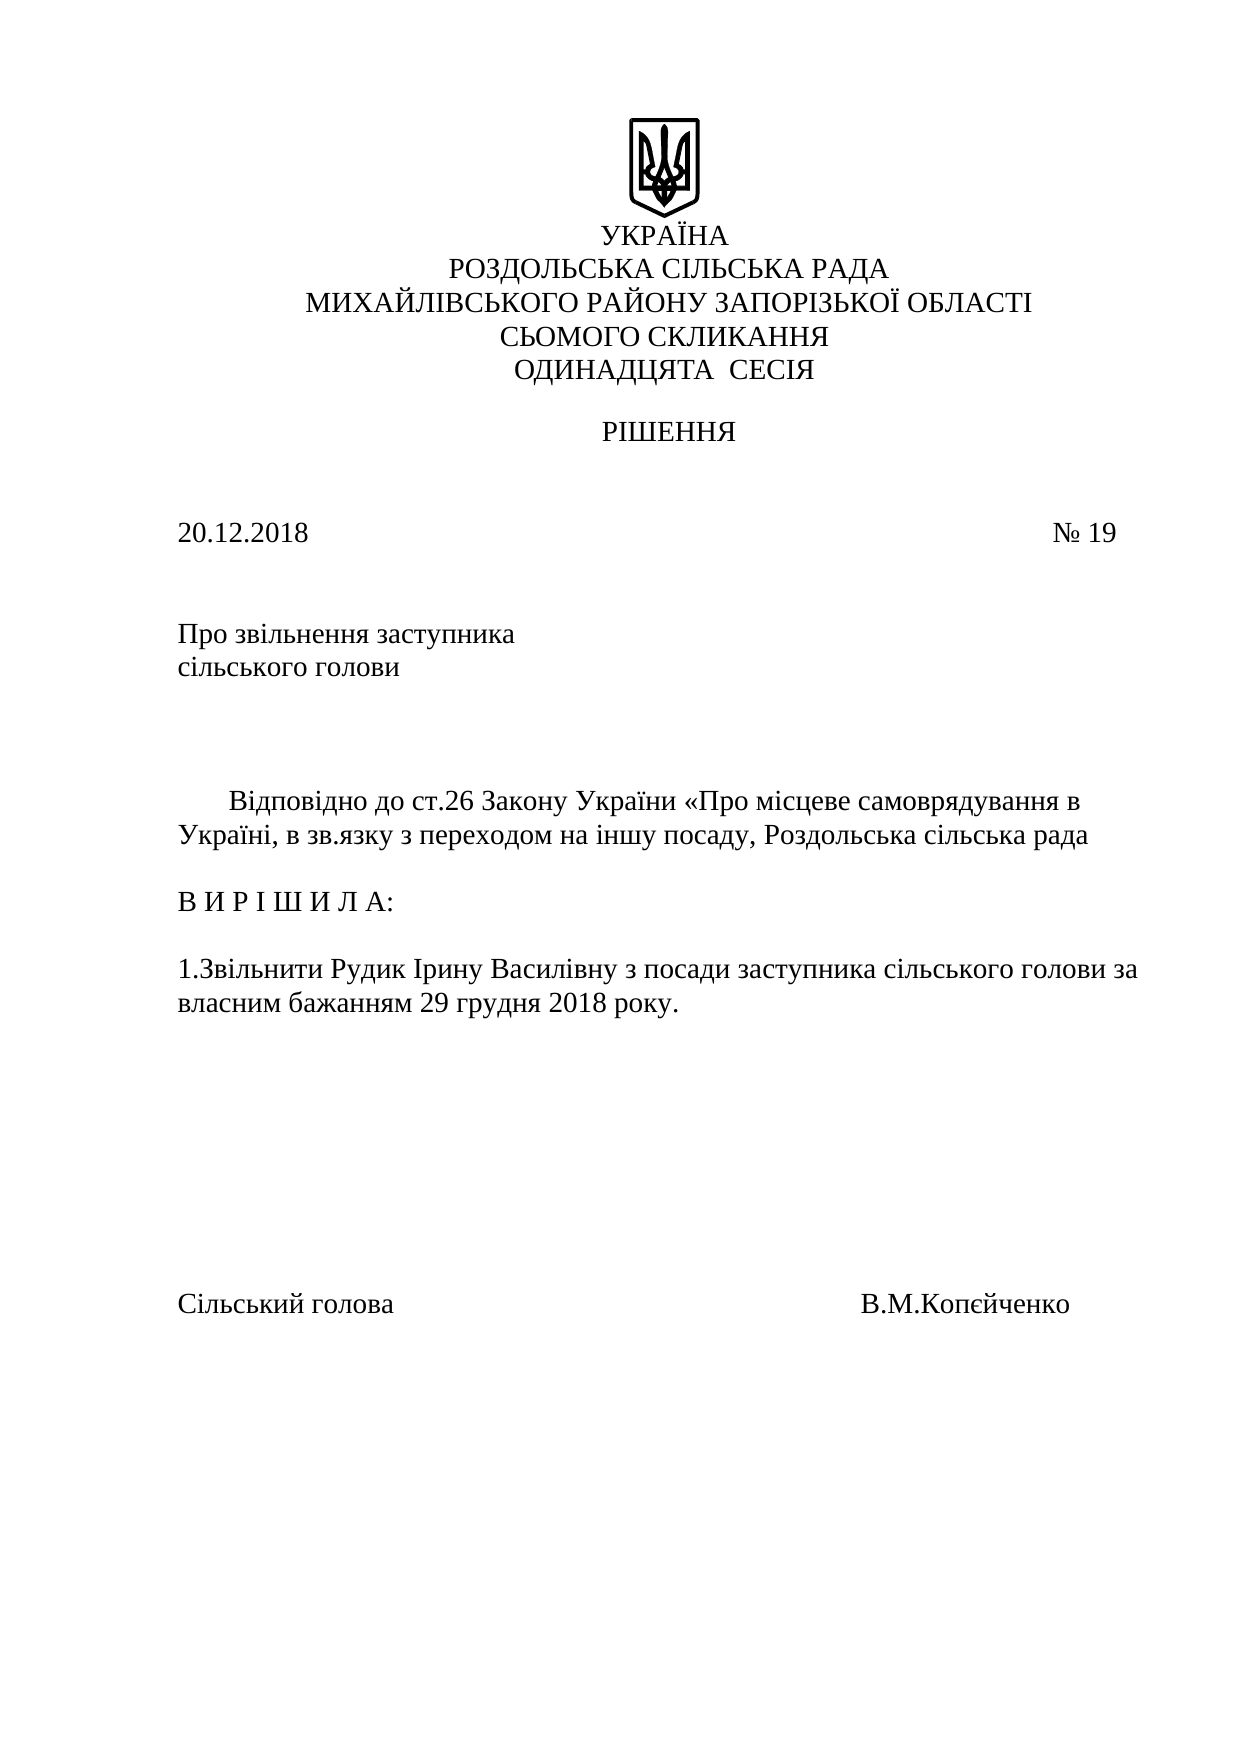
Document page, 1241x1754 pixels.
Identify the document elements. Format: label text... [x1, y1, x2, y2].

text сільського голови [177, 649, 1152, 683]
text Про звільнення заступника [177, 616, 1152, 649]
text СЬОМОГО СКЛИКАННЯ [177, 319, 1152, 352]
text 1.Звільнити Рудик Ірину Василівну з посади заступника сільського голови за власним бажанням 29 грудня 2018 року. [177, 951, 1152, 1018]
text ОДИНАДЦЯТА СЕСІЯ [177, 352, 1152, 386]
text РІШЕННЯ [177, 414, 1161, 448]
text 20.12.2018 № 19 [177, 515, 1152, 549]
text УКРАЇНА [177, 218, 1152, 252]
text РОЗДОЛЬСЬКА СІЛЬСЬКА РАДА [177, 252, 1161, 285]
text Сільський голова В.М.Копєйченко [177, 1287, 1152, 1320]
text Відповідно до ст.26 Закону України «Про місцеве самоврядування в Україні, в зв.язку з переходом на іншу посаду, Роздольська сільська рада [177, 783, 1152, 851]
text В И Р І Ш И Л А: [177, 884, 1152, 918]
text МИХАЙЛІВСЬКОГО РАЙОНУ ЗАПОРІЗЬКОЇ ОБЛАСТІ [177, 285, 1161, 319]
